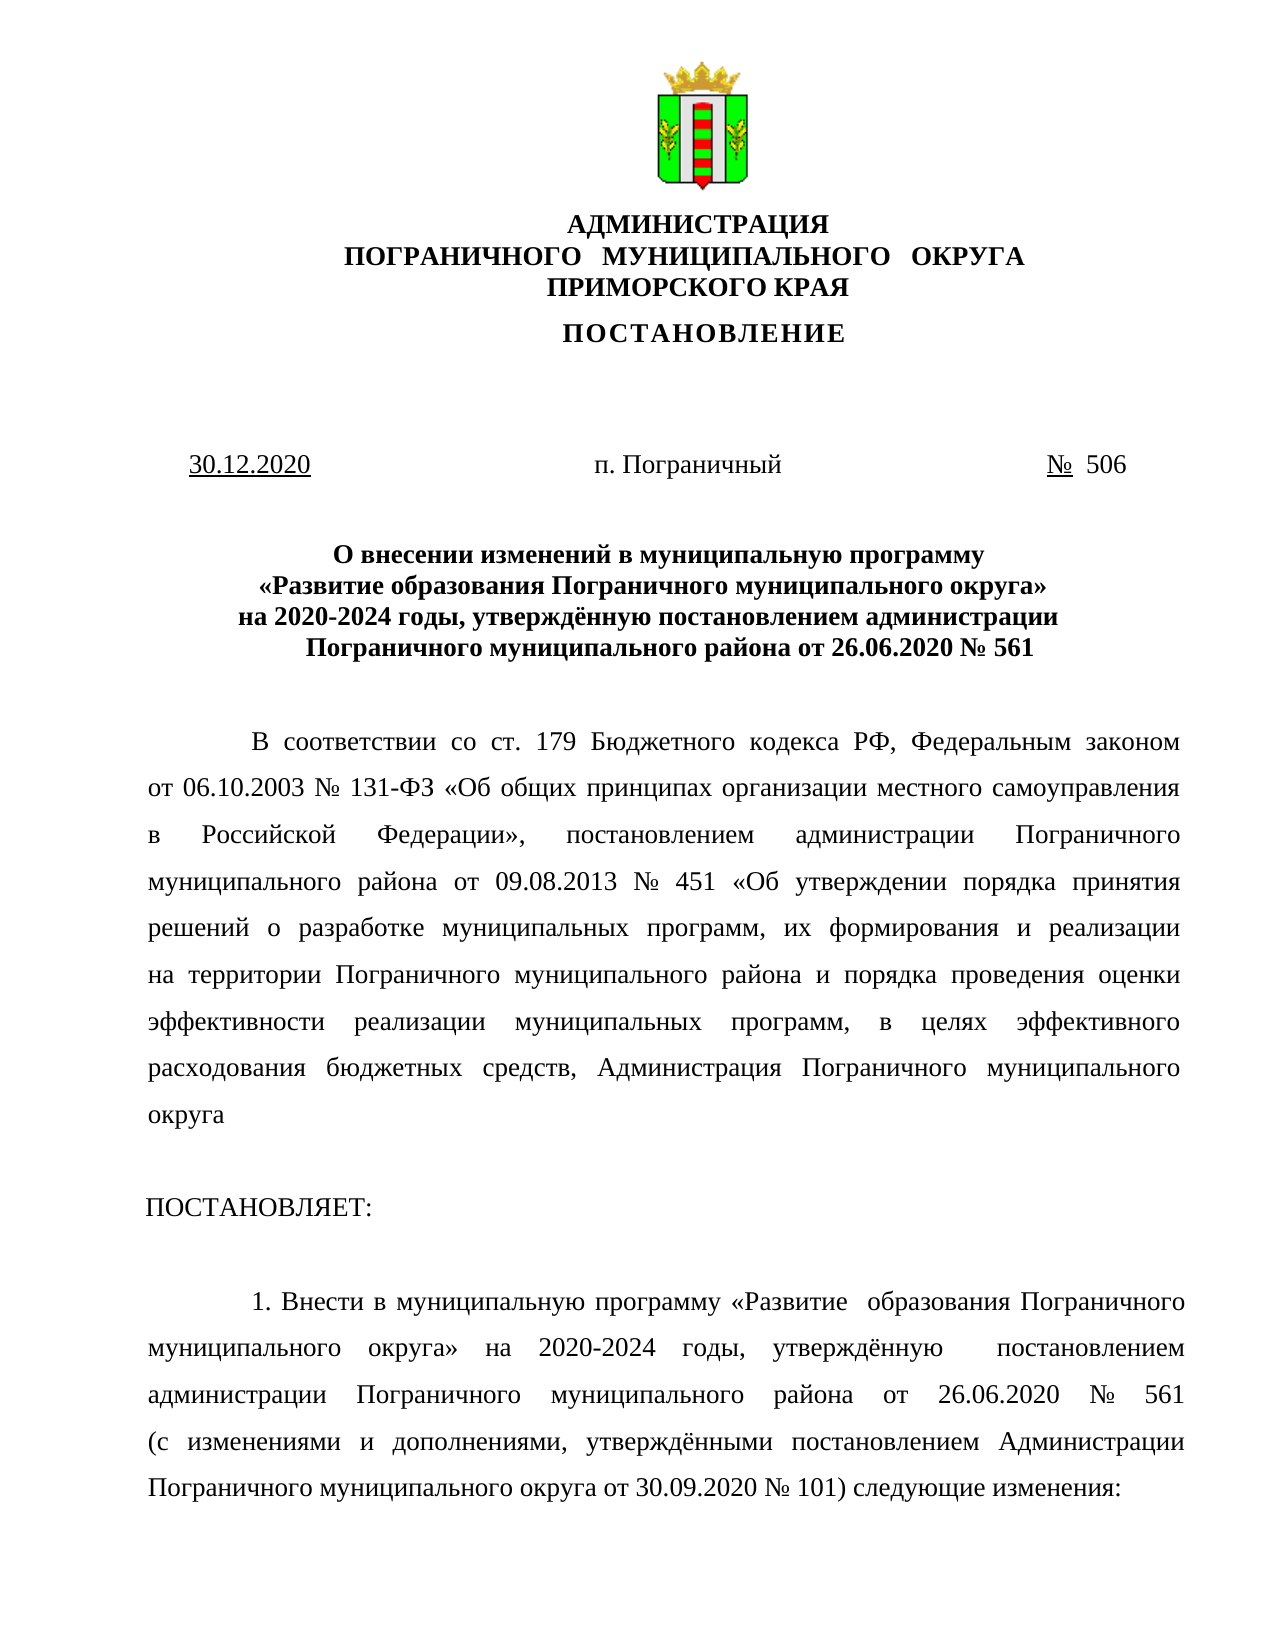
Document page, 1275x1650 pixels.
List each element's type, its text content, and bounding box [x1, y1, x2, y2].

text 1. Внести в муниципальную программу «Развитие образования Пограничного муниципального округа» на 2020-2024 годы, утверждённую постановлением администрации Пограничного муниципального района от 26.06.2020 № 561 (с изменениями и дополнениями, утверждёнными постановлением Администрации Пограничного муниципального округа от 30.09.2020 № 101) следующие изменения: [148, 1284, 1186, 1502]
text В соответствии со ст. 179 Бюджетного кодекса РФ, Федеральным законом от 06.10.2003 № 131-ФЗ «Об общих принципах организации местного самоуправления в Российской Федерации», постановлением администрации Пограничного муниципального района от 09.08.2013 № 451 «Об утверждении порядка принятия решений о разработке муниципальных программ, их формирования и реализации на территории Пограничного муниципального района и порядка проведения оценки эффективности реализации муниципальных программ, в целях эффективного расходования бюджетных средств, Администрация Пограничного муниципального округа [148, 724, 1181, 1129]
text О внесении изменений в муниципальную программу «Развитие образования Пограничного муниципального округа» [177, 538, 1186, 600]
text Пограничного муниципального района от 26.06.2020 № 561 [177, 631, 1186, 662]
picture [655, 59, 751, 193]
text ПОСТАНОВЛЯЕТ: [118, 1191, 1196, 1222]
table_header АДМИНИСТРАЦИЯ ПОГРАНИЧНОГО МУНИЦИПАЛЬНОГО ОКРУГА ПРИМОРСКОГО КРАЯ ПОСТАНОВЛЕНИЕ 30.12.2020 п. Пограничный № 506 [177, 59, 1236, 538]
text на 2020-2024 годы, утверждённую постановлением администрации [177, 600, 1186, 631]
